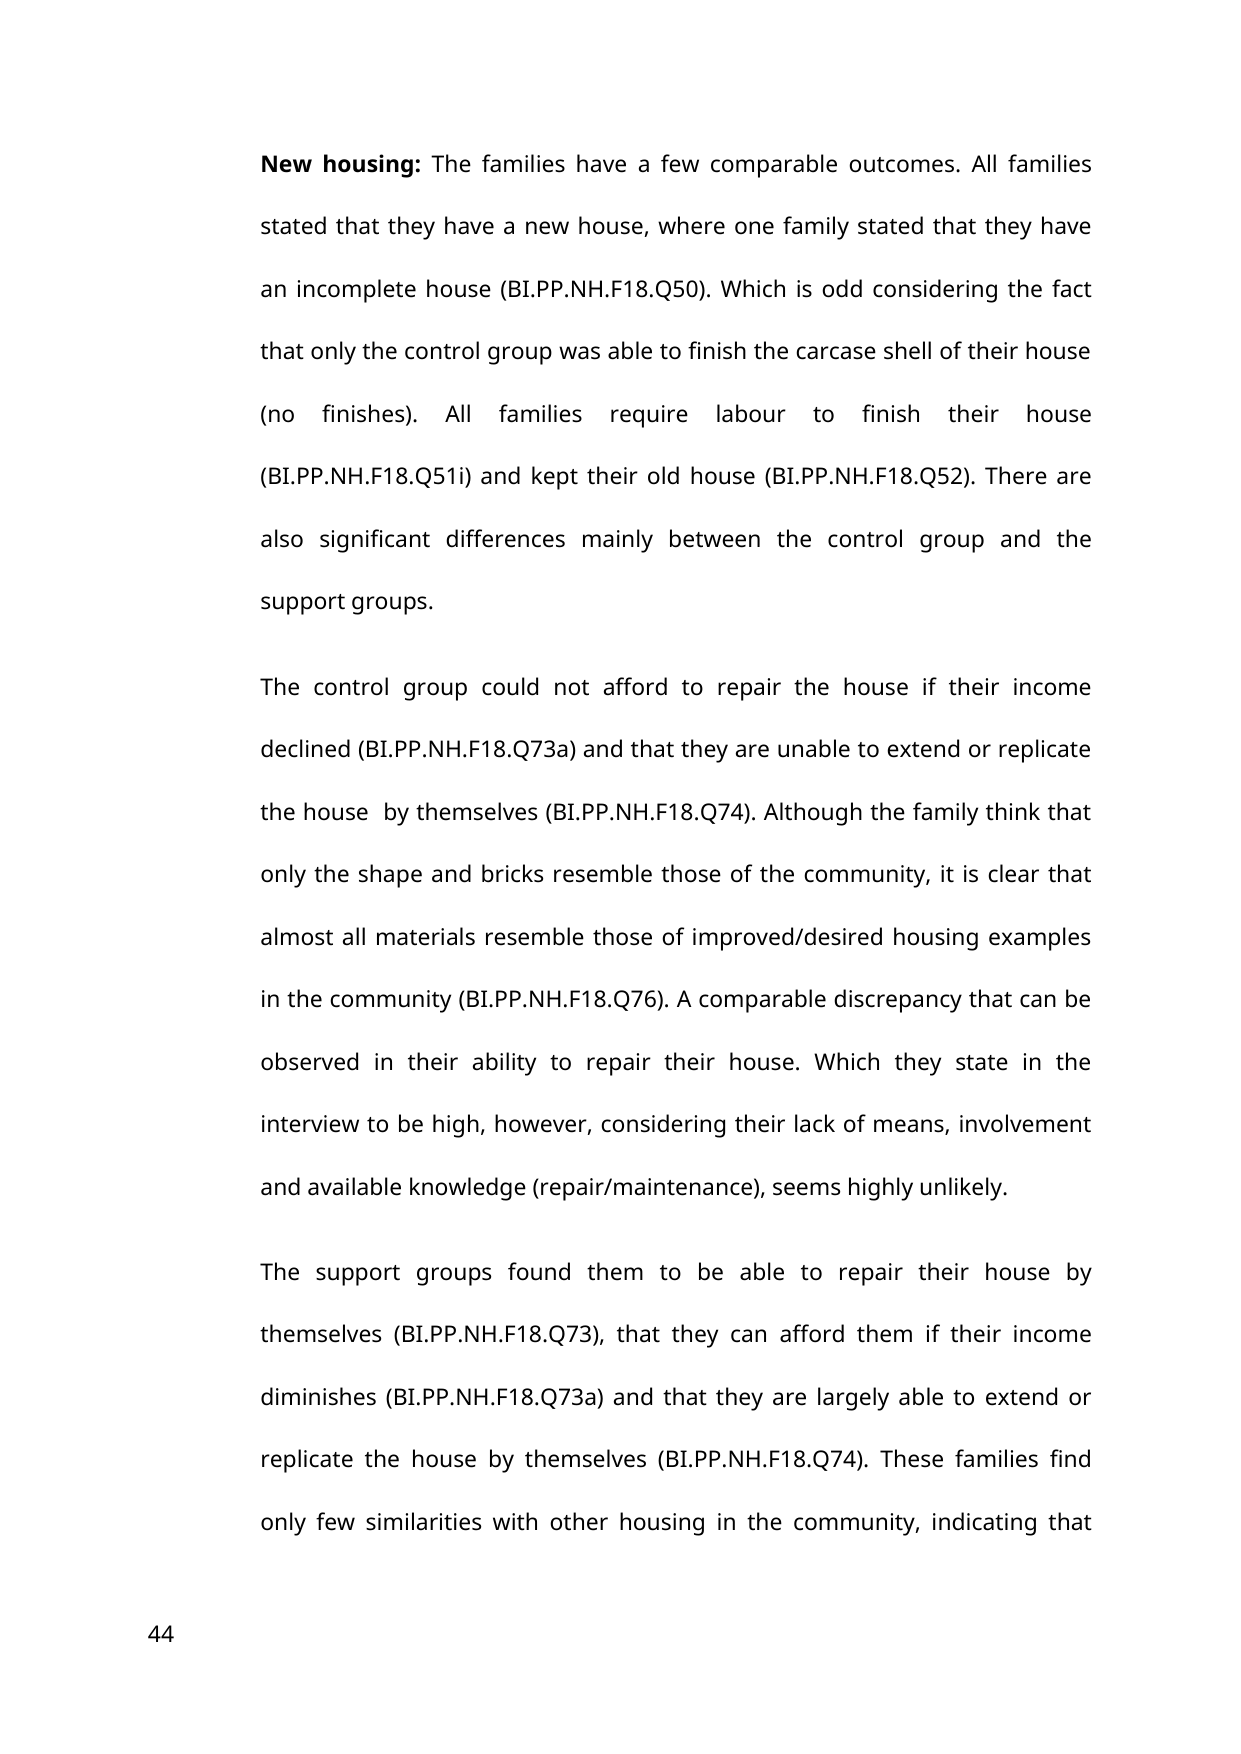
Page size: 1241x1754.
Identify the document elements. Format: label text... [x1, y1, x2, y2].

text The control group could not afford to repair the house if their income declined (BI.PP.NH.F18.Q73a) and that they are unable to extend or replicate the house by themselves (BI.PP.NH.F18.Q74). Although the family think that only the shape and bricks resemble those of the community, it is clear that almost all materials resemble those of improved/desired housing examples in the community (BI.PP.NH.F18.Q76). A comparable discrepancy that can be observed in their ability to repair their house. Which they state in the interview to be high, however, considering their lack of means, involvement and available knowledge (repair/maintenance), seems highly unlikely. [260, 671, 1093, 1202]
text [260, 1256, 1093, 1537]
text New housing: The families have a few comparable outcomes. All families stated that they have a new house, where one family stated that they have an incomplete house (BI.PP.NH.F18.Q50). Which is odd considering the fact that only the control group was able to finish the carcase shell of their house (no finishes). All families require labour to finish their house (BI.PP.NH.F18.Q51i) and kept their old house (BI.PP.NH.F18.Q52). There are also significant differences mainly between the control group and the support groups. [260, 148, 1093, 616]
